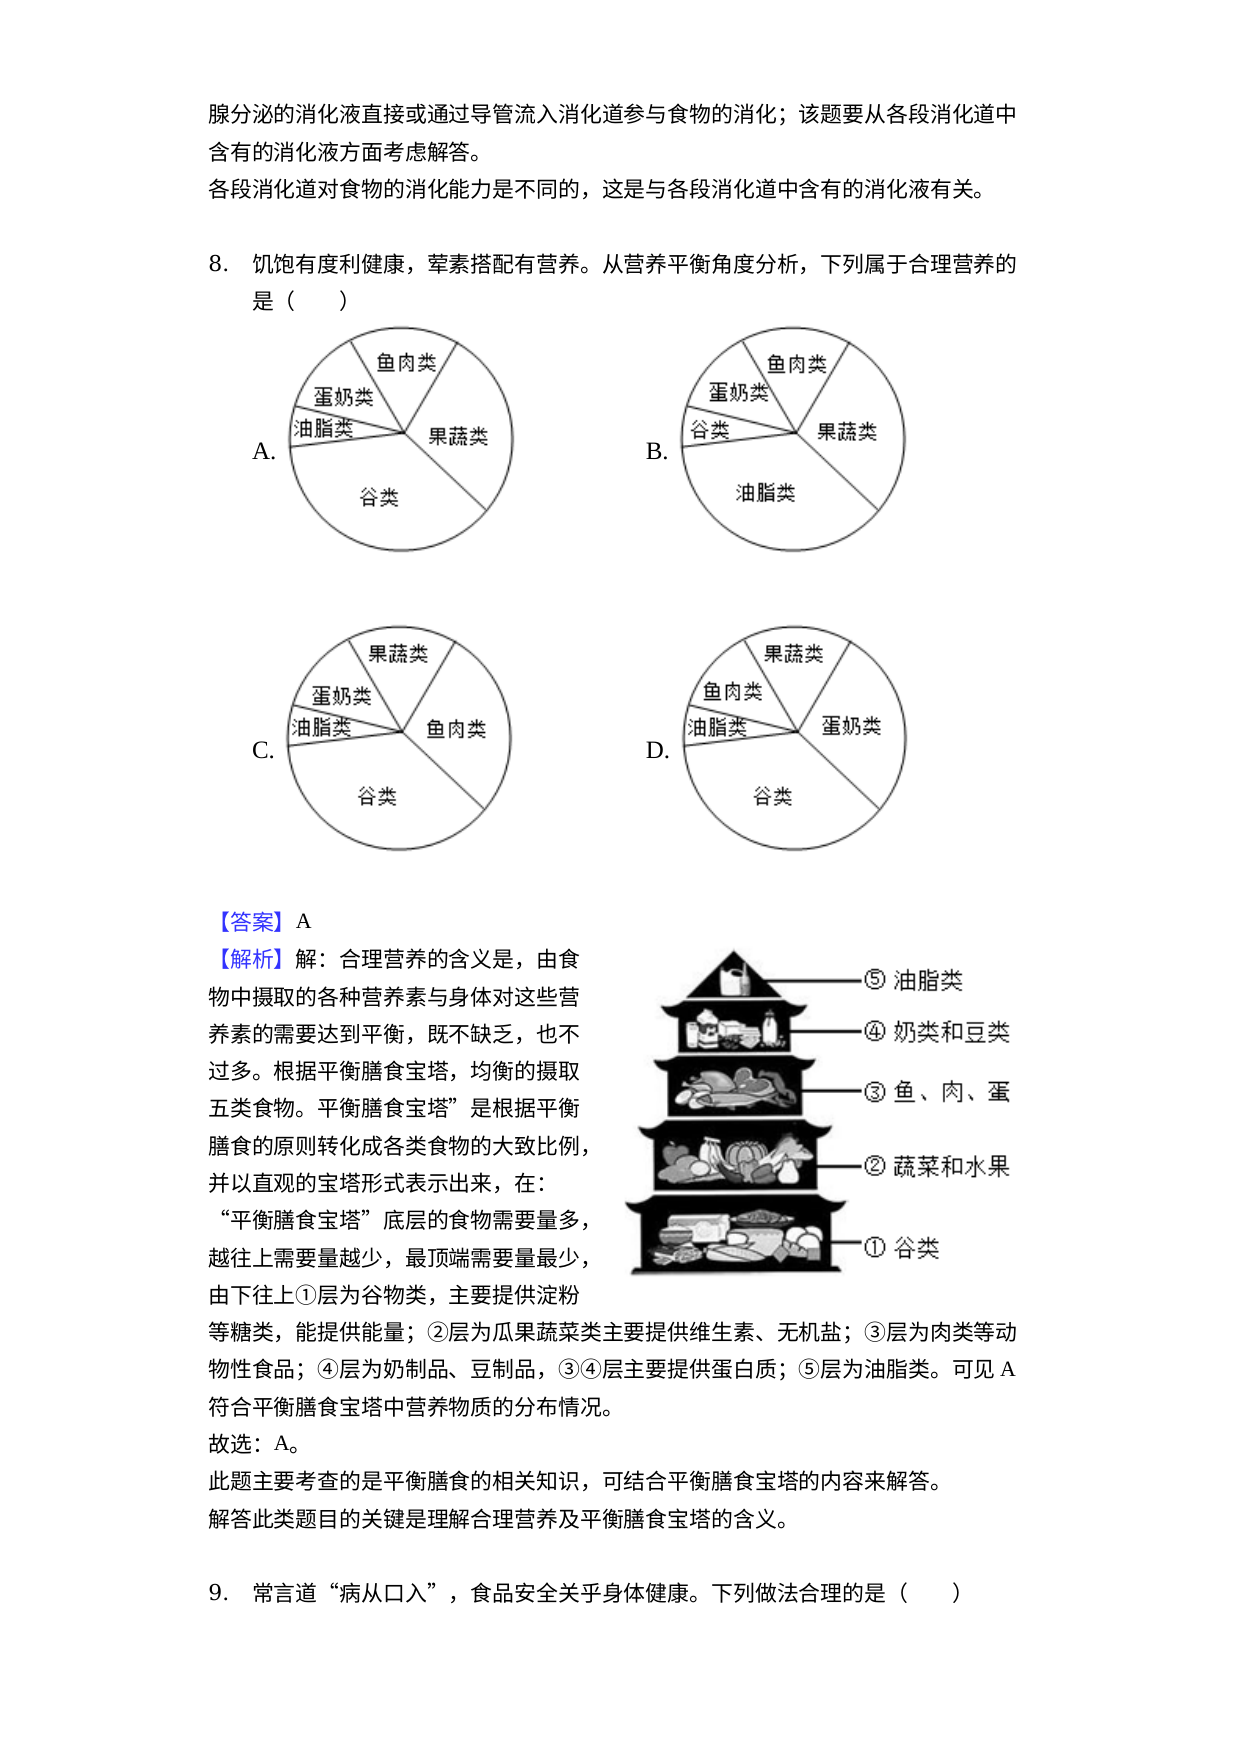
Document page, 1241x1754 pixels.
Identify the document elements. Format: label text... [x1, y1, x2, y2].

picture [674, 320, 911, 557]
picture [280, 619, 517, 856]
list 【答案】A [208, 905, 1032, 937]
picture [619, 941, 1014, 1281]
picture [676, 619, 912, 856]
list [208, 97, 1032, 241]
list 饥饱有度利健康，荤素搭配有营养。从营养平衡角度分析，下列属于合理营养的是（ ） [208, 246, 1032, 316]
list 常言道“病从口入”，食品安全关乎身体健康。下列做法合理的是（ ） [208, 1576, 1032, 1608]
picture [282, 320, 519, 557]
